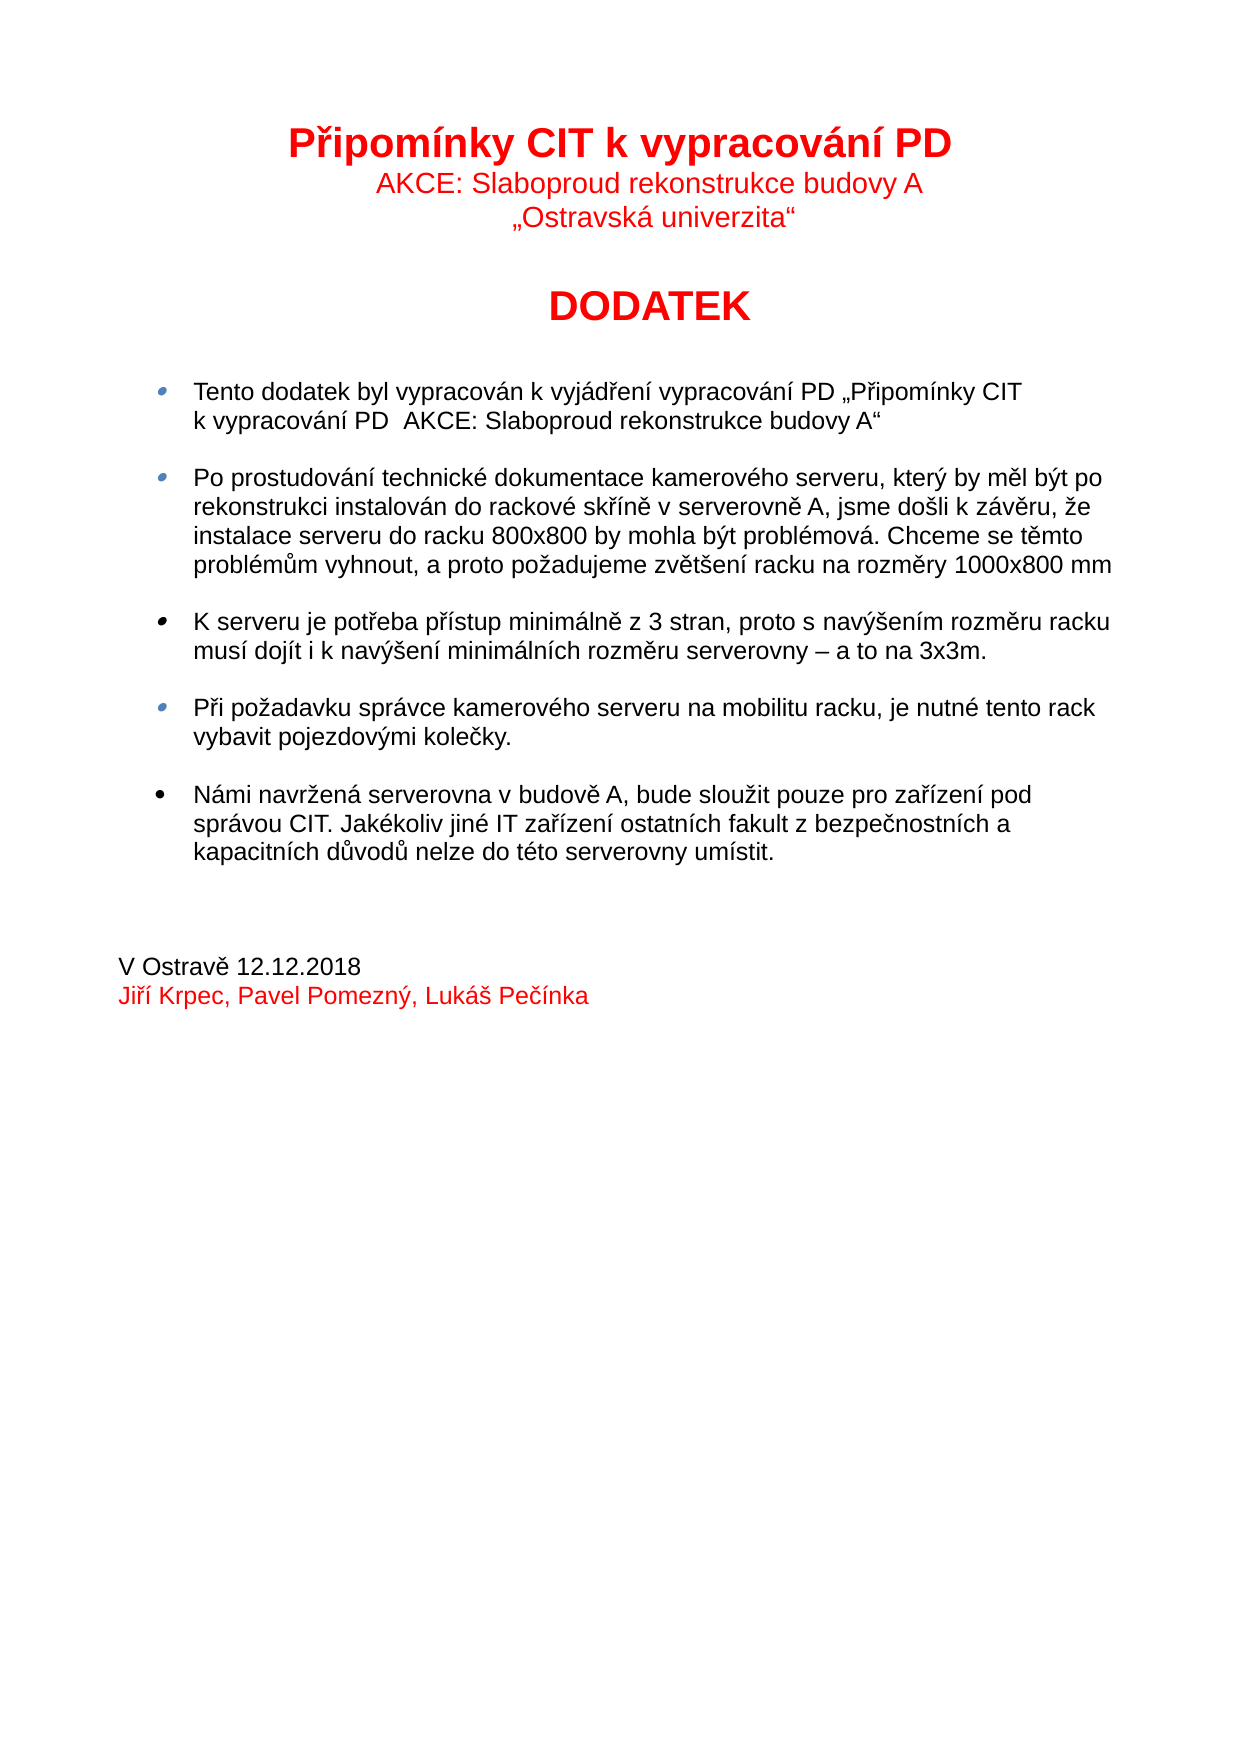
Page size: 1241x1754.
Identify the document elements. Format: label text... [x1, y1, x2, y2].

list Při požadavku správce kamerového serveru na mobilitu racku, je nutné tento rack vybavit pojezdovými kolečky. [156, 693, 1122, 751]
text AKCE: Slaboproud rekonstrukce budovy A [177, 166, 1122, 199]
list Po prostudování technické dokumentace kamerového serveru, který by měl být po rekonstrukci instalován do rackové skříně v serverovně A, jsme došli k závěru, že instalace serveru do racku 800x800 by mohla být problémová. Chceme se těmto problémům vyhnout, a proto požadujeme zvětšení racku na rozměry 1000x800 mm [156, 463, 1122, 578]
list Námi navržená serverovna v budově A, bude sloužit pouze pro zařízení pod správou CIT. Jakékoliv jiné IT zařízení ostatních fakult z bezpečnostních a kapacitních důvodů nelze do této serverovny umístit. [156, 780, 1122, 866]
text V Ostravě 12.12.2018 [118, 952, 1122, 981]
text Připomínky CIT k vypracování PD [118, 118, 1122, 166]
text „Ostravská univerzita“ [177, 199, 1122, 233]
list K serveru je potřeba přístup minimálně z 3 stran, proto s navýšením rozměru racku musí dojít i k navýšení minimálních rozměru serverovny – a to na 3x3m. [156, 607, 1122, 665]
text Jiří Krpec, Pavel Pomezný, Lukáš Pečínka [118, 981, 1122, 1010]
text DODATEK [177, 281, 1122, 329]
list Tento dodatek byl vypracován k vyjádření vypracování PD „Připomínky CIT k vypracování PD AKCE: Slaboproud rekonstrukce budovy A“ [156, 377, 1122, 434]
